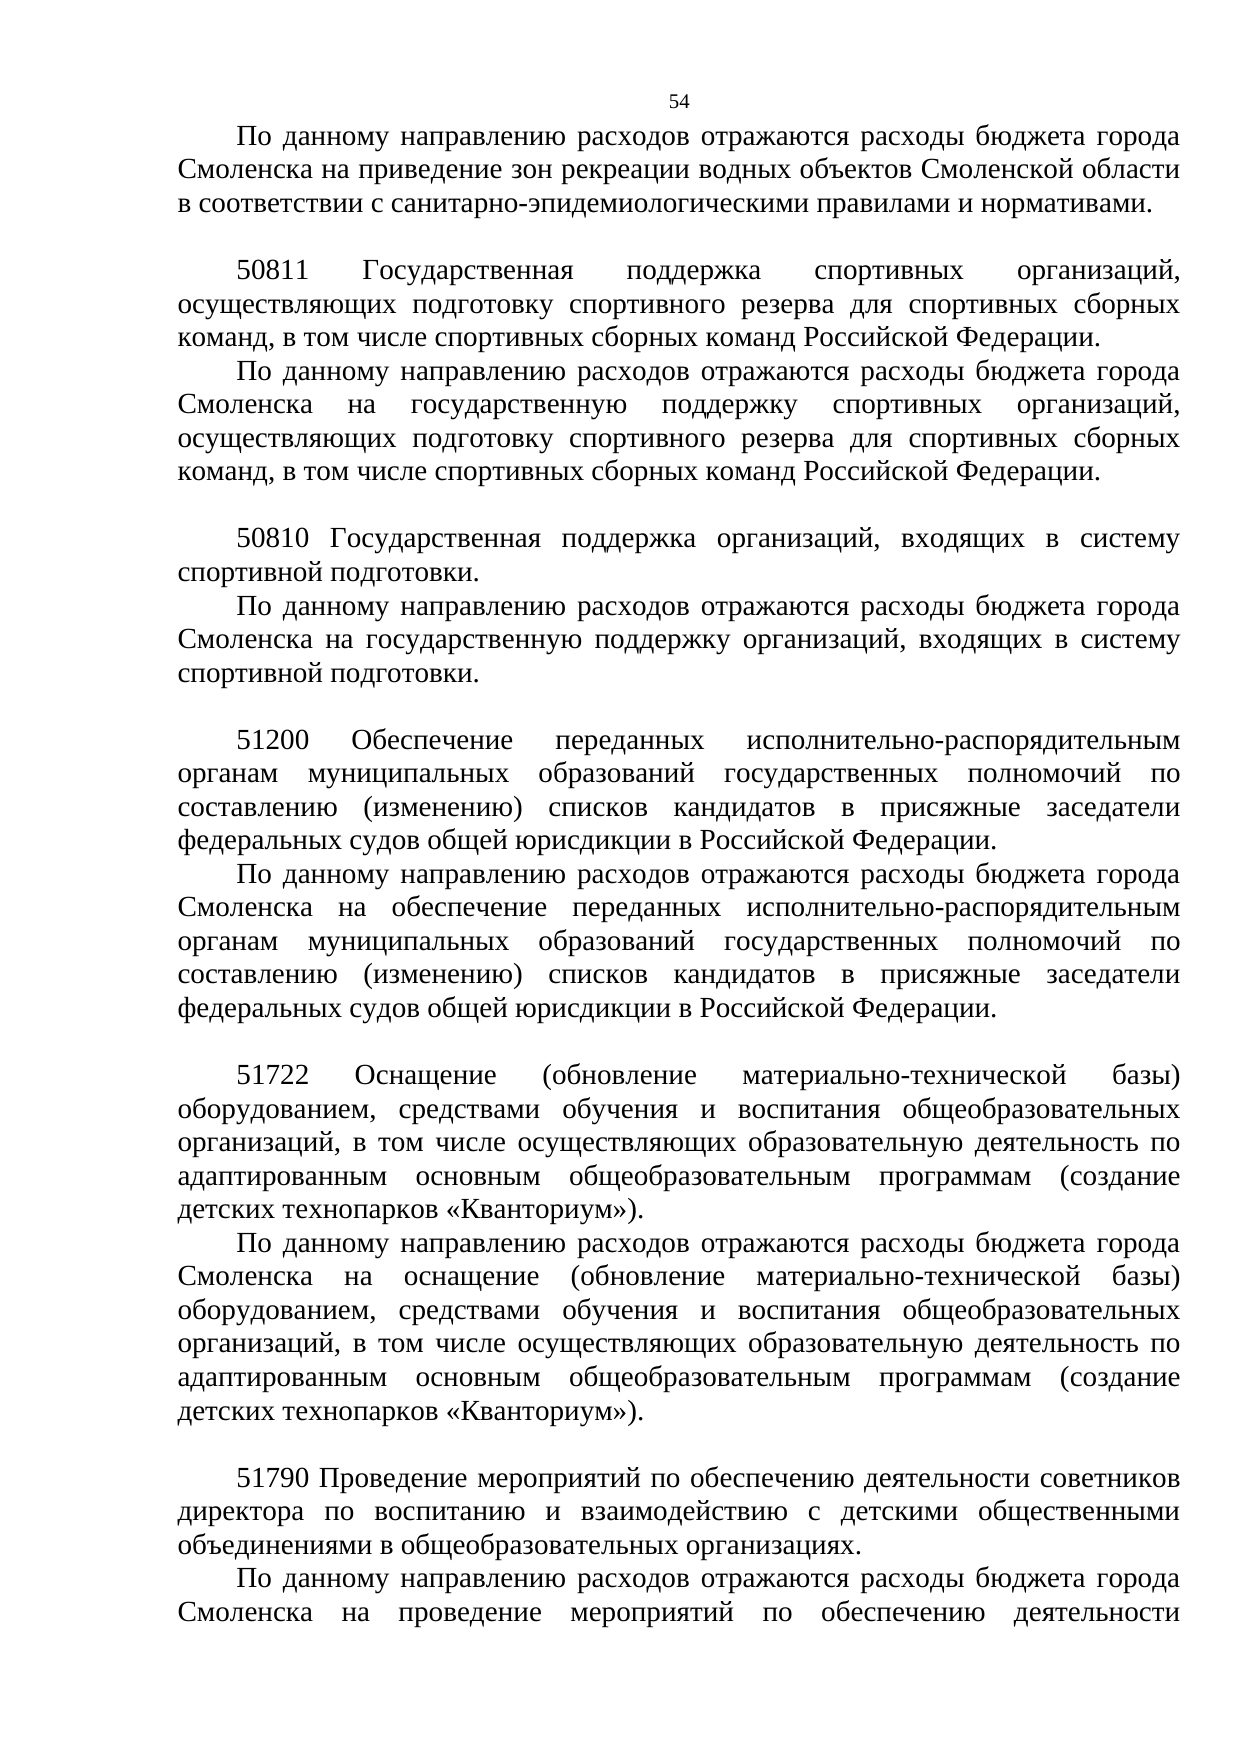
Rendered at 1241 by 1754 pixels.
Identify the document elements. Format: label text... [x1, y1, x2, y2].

text 51790 Проведение мероприятий по обеспечению деятельности советников директора по воспитанию и взаимодействию с детскими общественными объединениями в общеобразовательных организациях. [177, 1460, 1181, 1560]
text По данному направлению расходов отражаются расходы бюджета города Смоленска на государственную поддержку организаций, входящих в систему спортивной подготовки. [177, 588, 1181, 688]
text По данному направлению расходов отражаются расходы бюджета города Смоленска на обеспечение переданных исполнительно-распорядительным органам муниципальных образований государственных полномочий по составлению (изменению) списков кандидатов в присяжные заседатели федеральных судов общей юрисдикции в Российской Федерации. [177, 856, 1181, 1024]
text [177, 1560, 1181, 1627]
text 50811 Государственная поддержка спортивных организаций, осуществляющих подготовку спортивного резерва для спортивных сборных команд, в том числе спортивных сборных команд Российской Федерации. [177, 252, 1181, 353]
text 51200 Обеспечение переданных исполнительно-распорядительным органам муниципальных образований государственных полномочий по составлению (изменению) списков кандидатов в присяжные заседатели федеральных судов общей юрисдикции в Российской Федерации. [177, 722, 1181, 856]
text По данному направлению расходов отражаются расходы бюджета города Смоленска на государственную поддержку спортивных организаций, осуществляющих подготовку спортивного резерва для спортивных сборных команд, в том числе спортивных сборных команд Российской Федерации. [177, 353, 1181, 487]
text По данному направлению расходов отражаются расходы бюджета города Смоленска на приведение зон рекреации водных объектов Смоленской области в соответствии с санитарно-эпидемиологическими правилами и нормативами. [177, 118, 1181, 219]
text По данному направлению расходов отражаются расходы бюджета города Смоленска на оснащение (обновление материально-технической базы) оборудованием, средствами обучения и воспитания общеобразовательных организаций, в том числе осуществляющих образовательную деятельность по адаптированным основным общеобразовательным программам (создание детских технопарков «Кванториум»). [177, 1225, 1181, 1426]
text 50810 Государственная поддержка организаций, входящих в систему спортивной подготовки. [177, 521, 1181, 588]
text 51722 Оснащение (обновление материально-технической базы) оборудованием, средствами обучения и воспитания общеобразовательных организаций, в том числе осуществляющих образовательную деятельность по адаптированным основным общеобразовательным программам (создание детских технопарков «Кванториум»). [177, 1057, 1181, 1225]
